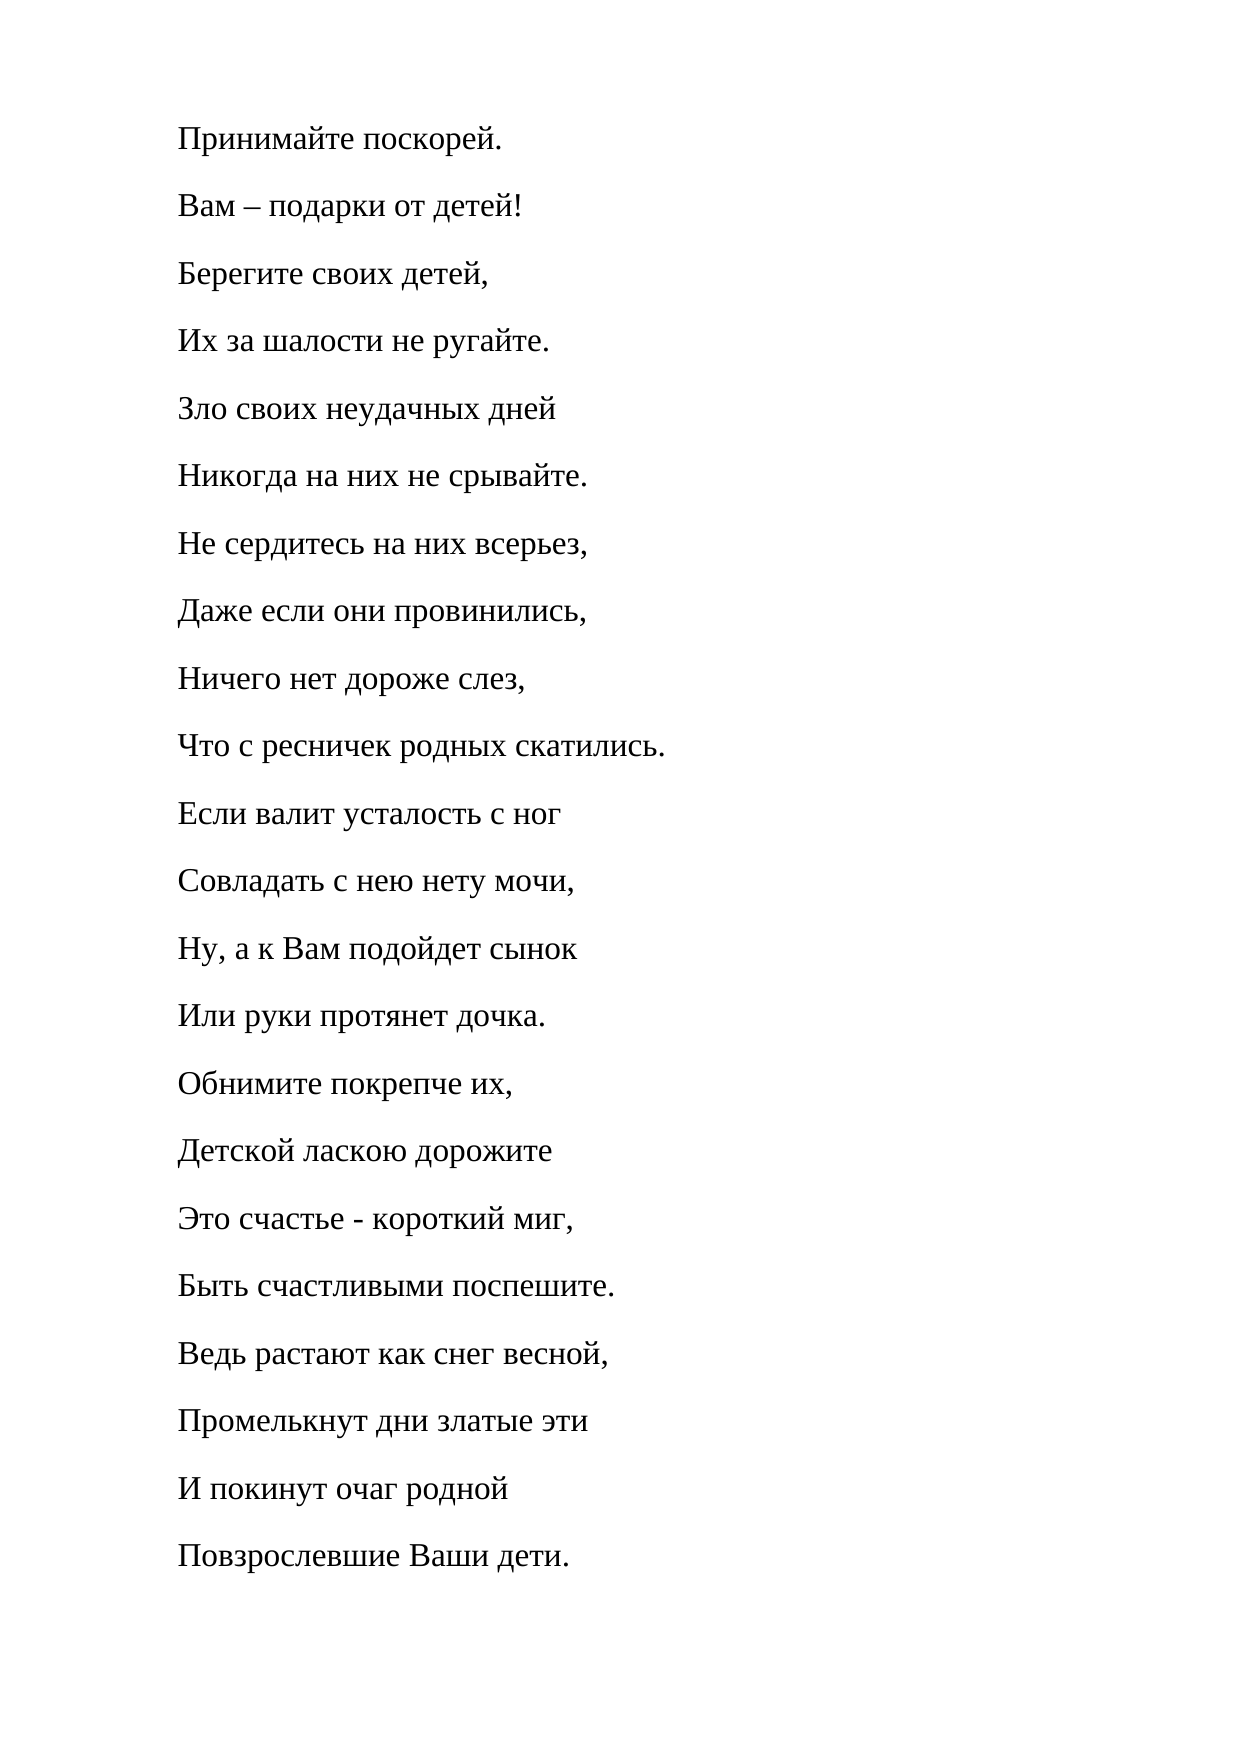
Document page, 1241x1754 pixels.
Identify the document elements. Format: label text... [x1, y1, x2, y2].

text Никогда на них не срывайте. [177, 456, 1152, 494]
text Ну, а к Вам подойдет сынок [177, 928, 1152, 966]
text Детской ласкою дорожите [177, 1131, 1152, 1169]
text Повзрослевшие Ваши дети. [177, 1536, 1152, 1574]
text Их за шалости не ругайте. [177, 321, 1152, 359]
text Что с ресничек родных скатились. [177, 726, 1152, 764]
text Или руки протянет дочка. [177, 996, 1152, 1034]
text Обнимите покрепче их, [177, 1063, 1152, 1101]
text Вам – подарки от детей! [177, 186, 1152, 224]
text Даже если они провинились, [177, 591, 1152, 629]
text Зло своих неудачных дней [177, 388, 1152, 426]
text Принимайте поскорей. [177, 118, 1152, 156]
text Промелькнут дни златые эти [177, 1401, 1152, 1439]
text И покинут очаг родной [177, 1468, 1152, 1506]
text Ничего нет дороже слез, [177, 658, 1152, 696]
text Не сердитесь на них всерьез, [177, 523, 1152, 561]
text Совладать с нею нету мочи, [177, 861, 1152, 899]
text Если валит усталость с ног [177, 793, 1152, 831]
text Это счастье - короткий миг, [177, 1198, 1152, 1236]
text Быть счастливыми поспешите. [177, 1266, 1152, 1304]
text Берегите своих детей, [177, 253, 1152, 291]
text Ведь растают как снег весной, [177, 1333, 1152, 1371]
